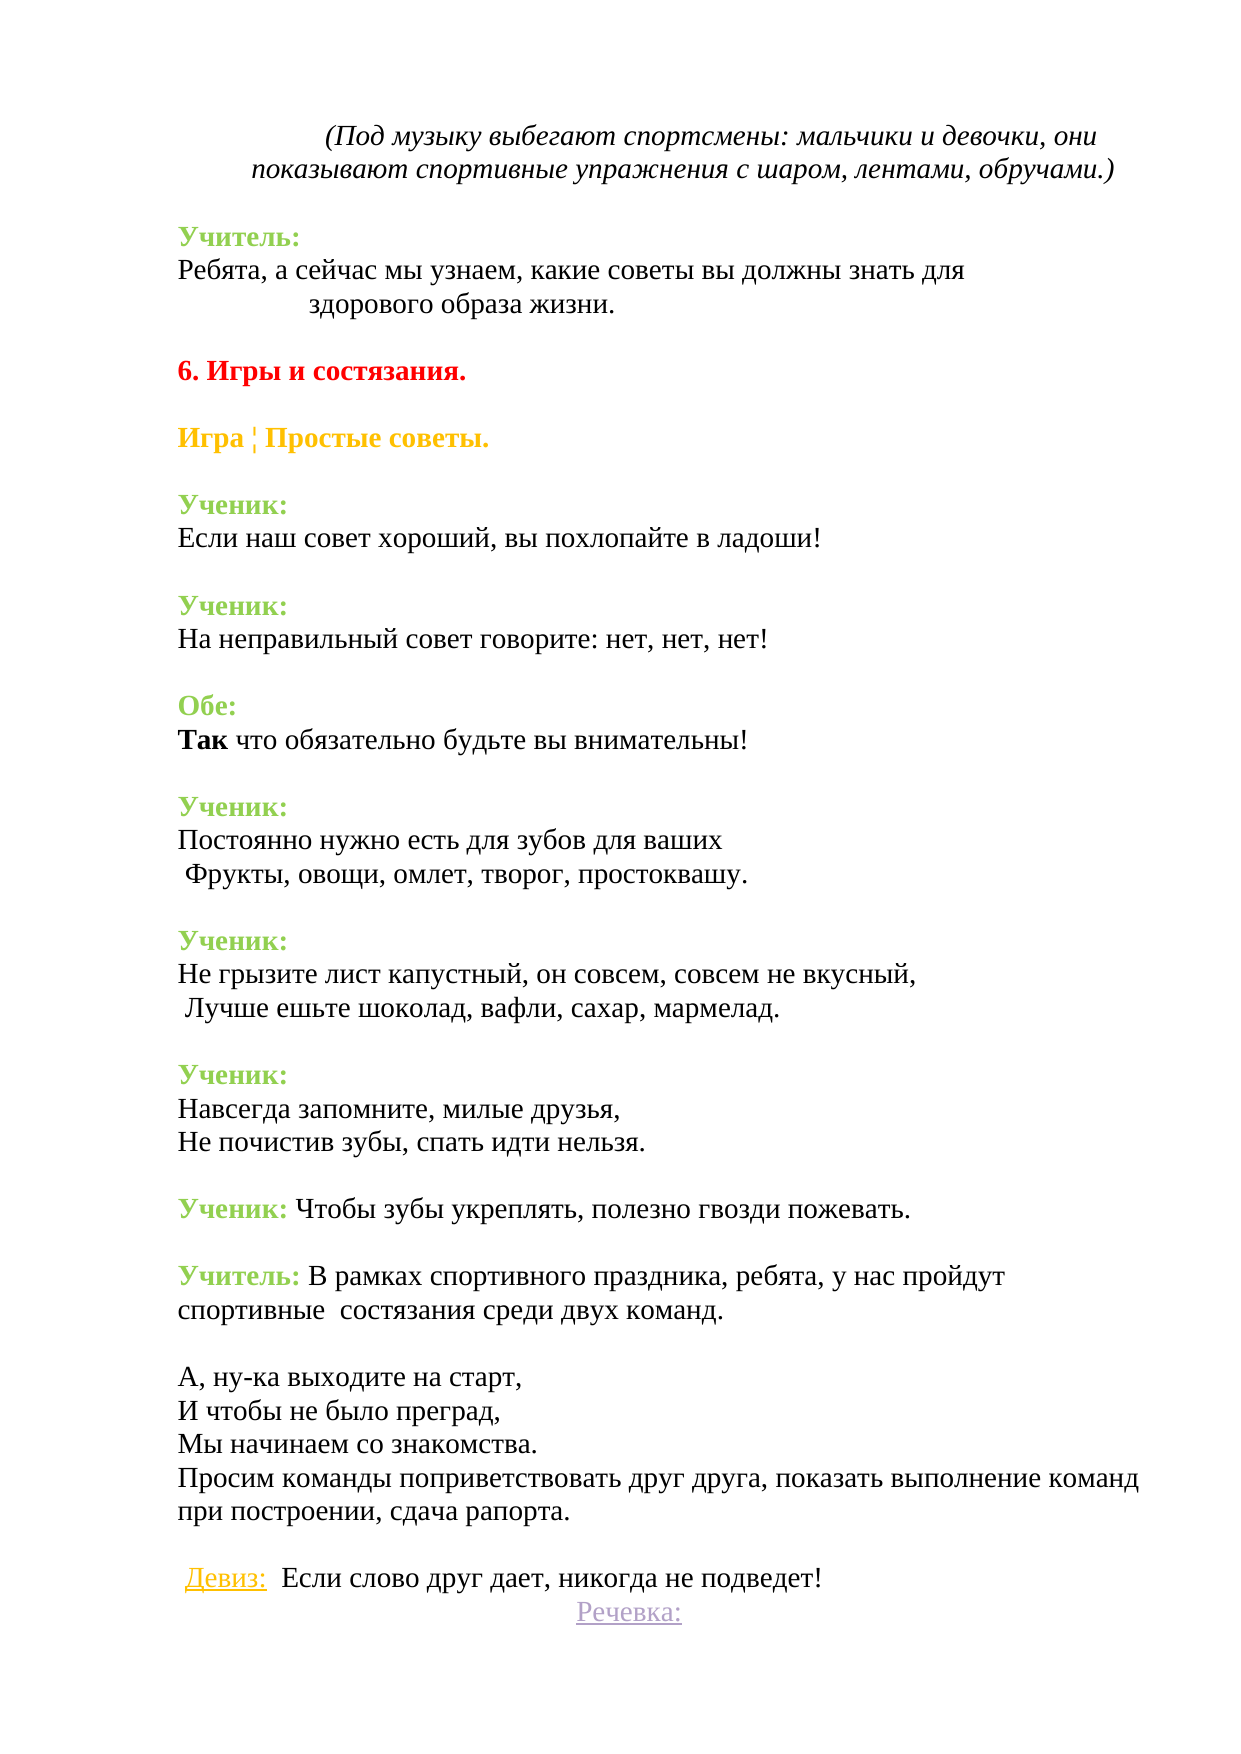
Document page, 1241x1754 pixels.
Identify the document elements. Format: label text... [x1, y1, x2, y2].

text Если наш совет хороший, вы похлопайте в ладоши! [177, 521, 1152, 554]
text Не грызите лист капустный, он совсем, совсем не вкусный, [177, 957, 1152, 990]
text Ученик: [177, 789, 1152, 822]
text Ученик: [177, 588, 1152, 621]
text Навсегда запомните, милые друзья, [177, 1091, 1152, 1124]
text Мы начинаем со знакомства. [177, 1426, 1152, 1460]
text Ученик: [177, 487, 1152, 521]
text здорового образа жизни. [177, 286, 1152, 319]
text Ученик: Чтобы зубы укреплять, полезно гвозди пожевать. [177, 1191, 1152, 1225]
text Просим команды поприветствовать друг друга, показать выполнение команд при построении, сдача рапорта. [177, 1460, 1152, 1527]
text Так что обязательно будьте вы внимательны! [177, 722, 1152, 755]
text Не почистив зубы, спать идти нельзя. [177, 1124, 1152, 1158]
text Учитель: [177, 219, 1152, 252]
text Речевка: [310, 1594, 1152, 1627]
text Лучше ешьте шоколад, вафли, сахар, мармелад. [177, 990, 1152, 1024]
text Ребята, а сейчас мы узнаем, какие советы вы должны знать для [177, 252, 1152, 286]
text Постоянно нужно есть для зубов для ваших [177, 822, 1152, 856]
text Учитель: В рамках спортивного праздника, ребята, у нас пройдут спортивные состязания среди двух команд. [177, 1258, 1152, 1326]
text Игра ¦ Простые советы. [177, 420, 1152, 453]
text Ученик: [177, 1057, 1152, 1091]
text Обе: [177, 688, 1152, 722]
text Фрукты, овощи, омлет, творог, простоквашу. [177, 856, 1152, 889]
text И чтобы не было преград, [177, 1393, 1152, 1426]
text Девиз: Если слово друг дает, никогда не подведет! [177, 1560, 1152, 1594]
text На неправильный совет говорите: нет, нет, нет! [177, 621, 1152, 655]
text 6. Игры и состязания. [177, 353, 1152, 386]
text (Под музыку выбегают спортсмены: мальчики и девочки, они показывают спортивные упражнения с шаром, лентами, обручами.) [251, 118, 1152, 185]
text Ученик: [177, 923, 1152, 957]
text А, ну-ка выходите на старт, [177, 1359, 1152, 1393]
